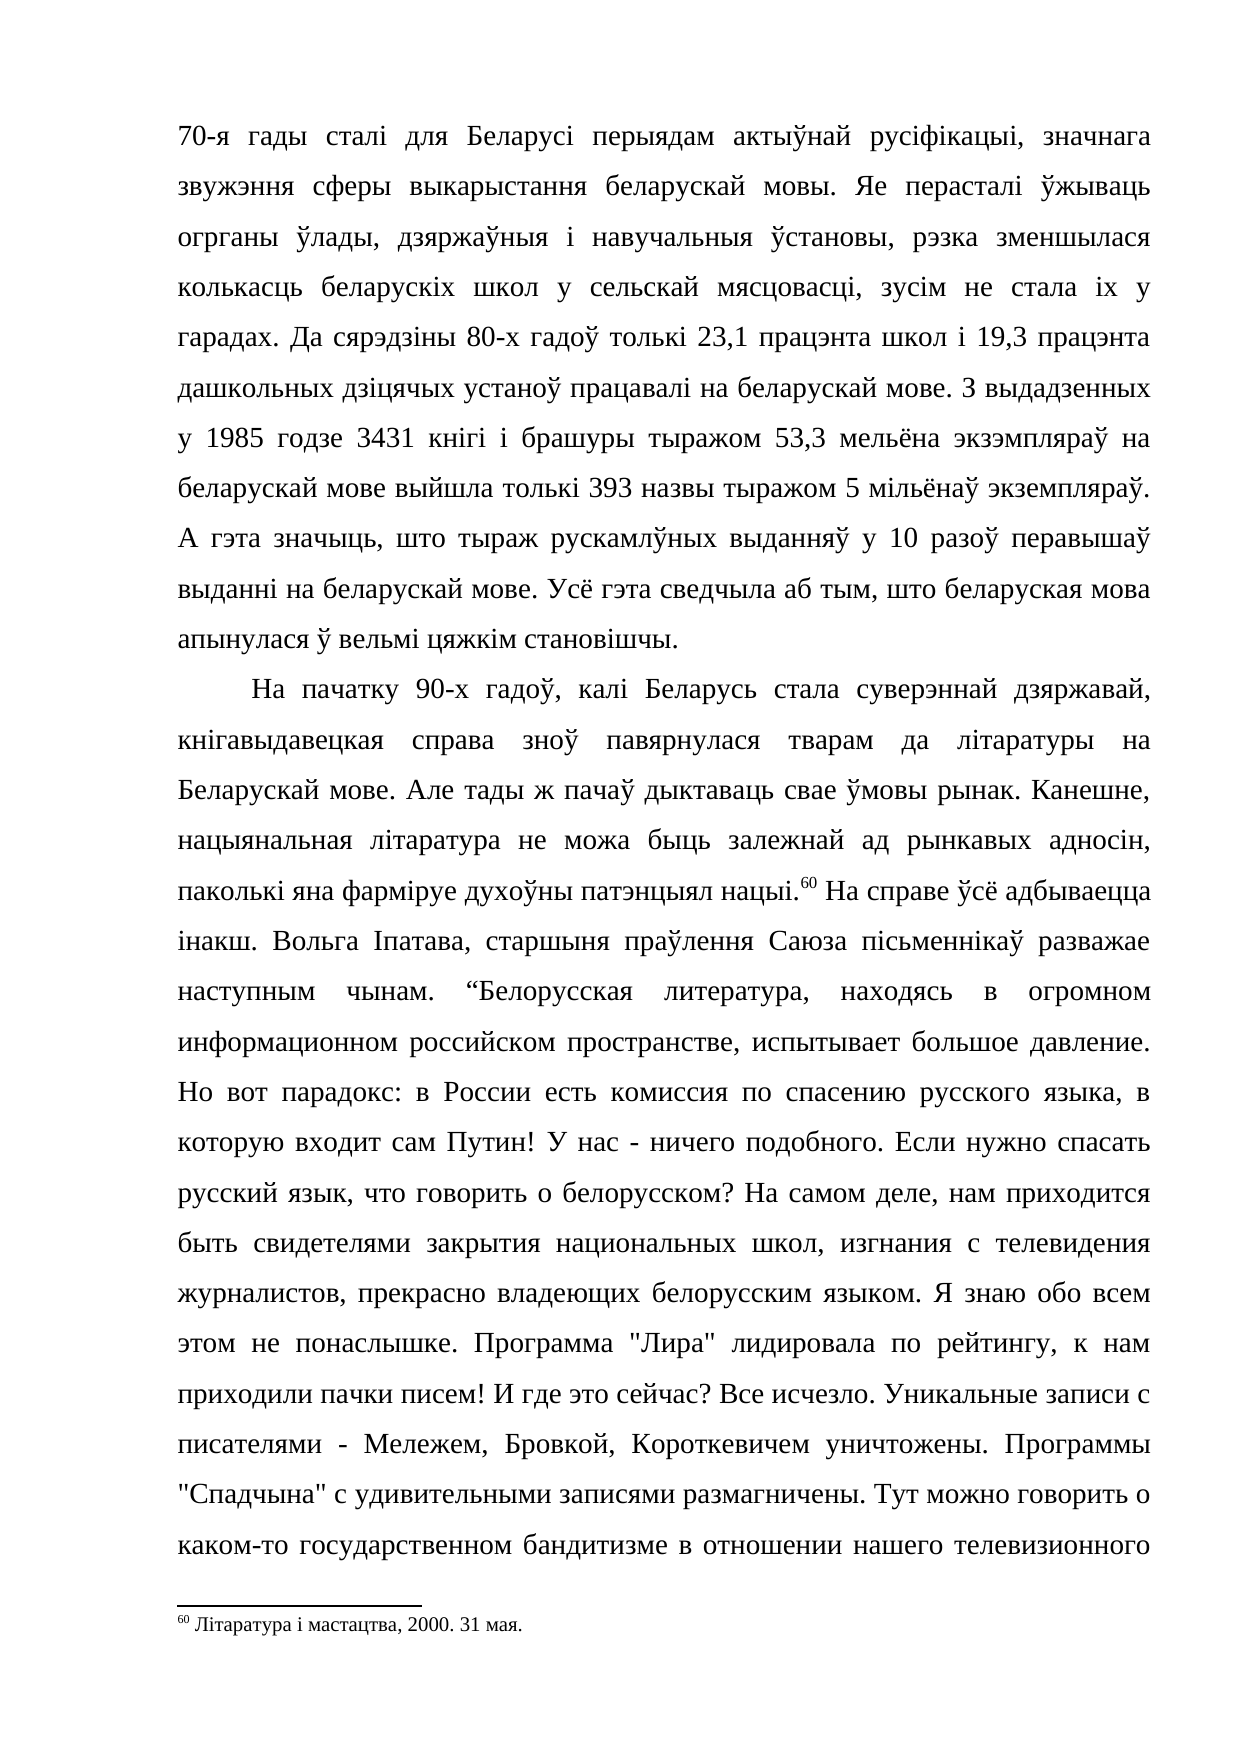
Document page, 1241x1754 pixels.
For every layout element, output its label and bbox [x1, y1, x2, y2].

text [177, 118, 1152, 655]
text [177, 672, 1152, 1560]
